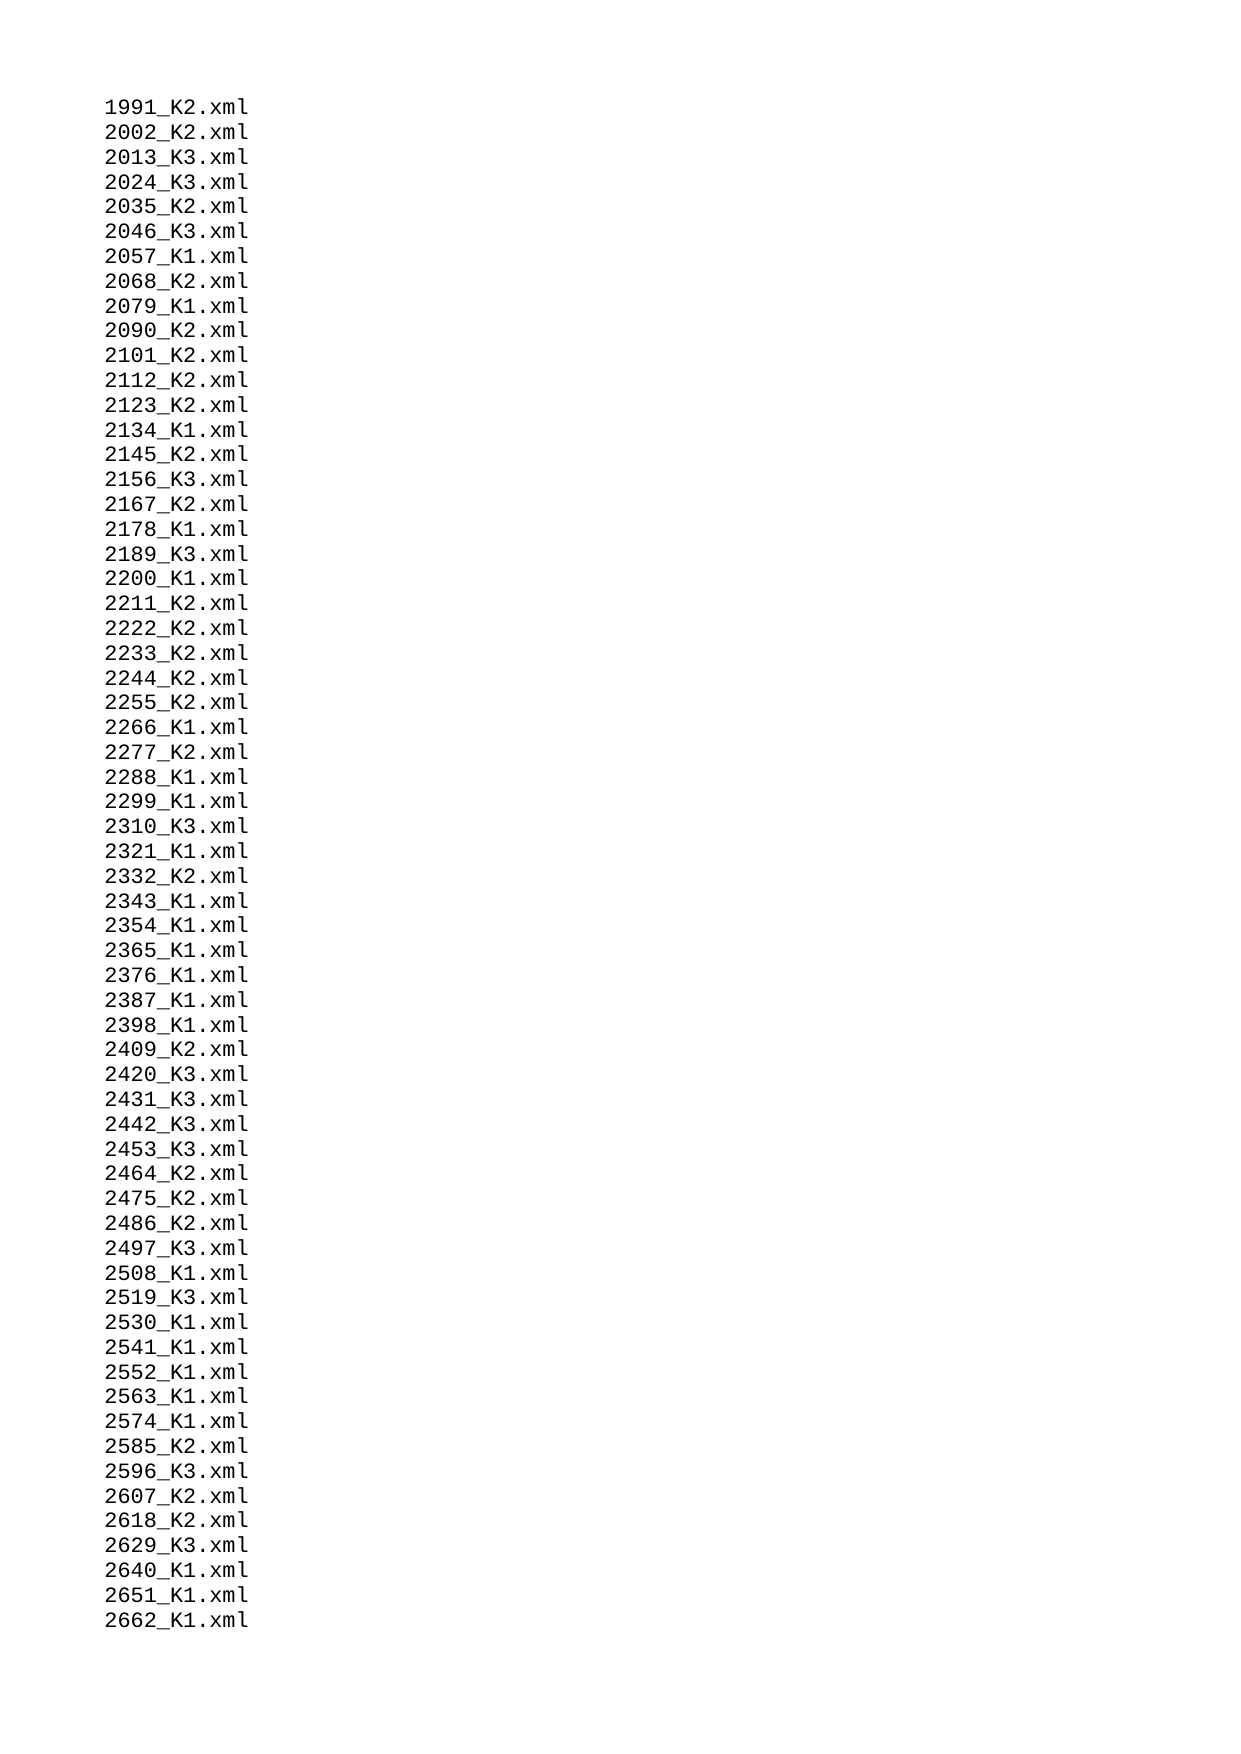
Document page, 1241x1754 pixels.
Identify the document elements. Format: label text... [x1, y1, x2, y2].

text 2409_K2.xml [104, 1039, 1138, 1063]
text 2035_K2.xml [104, 196, 1138, 221]
text 2002_K2.xml [104, 121, 1138, 146]
text 2497_K3.xml [104, 1237, 1138, 1262]
text 2508_K1.xml [104, 1262, 1138, 1287]
text 2101_K2.xml [104, 344, 1138, 369]
text 2640_K1.xml [104, 1559, 1138, 1584]
text 2464_K2.xml [104, 1163, 1138, 1187]
text 2310_K3.xml [104, 816, 1138, 840]
text 2266_K1.xml [104, 716, 1138, 741]
text 2530_K1.xml [104, 1311, 1138, 1336]
text 2365_K1.xml [104, 939, 1138, 964]
text 2090_K2.xml [104, 320, 1138, 344]
text 2420_K3.xml [104, 1063, 1138, 1088]
text 2288_K1.xml [104, 766, 1138, 791]
text 2563_K1.xml [104, 1386, 1138, 1411]
text 2046_K3.xml [104, 221, 1138, 245]
text 2607_K2.xml [104, 1485, 1138, 1510]
text 2244_K2.xml [104, 667, 1138, 692]
text 2189_K3.xml [104, 543, 1138, 568]
text 2541_K1.xml [104, 1336, 1138, 1361]
text 2574_K1.xml [104, 1411, 1138, 1435]
text 2057_K1.xml [104, 245, 1138, 270]
text 2024_K3.xml [104, 171, 1138, 196]
text 2398_K1.xml [104, 1014, 1138, 1039]
text 2442_K3.xml [104, 1113, 1138, 1138]
text 2552_K1.xml [104, 1361, 1138, 1386]
text 2079_K1.xml [104, 295, 1138, 320]
text 2332_K2.xml [104, 865, 1138, 890]
text 2354_K1.xml [104, 915, 1138, 939]
text 2167_K2.xml [104, 493, 1138, 518]
text 2123_K2.xml [104, 394, 1138, 419]
text 2277_K2.xml [104, 741, 1138, 766]
text 2662_K1.xml [104, 1609, 1138, 1634]
text 2200_K1.xml [104, 568, 1138, 592]
text 2475_K2.xml [104, 1187, 1138, 1212]
text 2387_K1.xml [104, 989, 1138, 1014]
text 2651_K1.xml [104, 1584, 1138, 1609]
text 2618_K2.xml [104, 1510, 1138, 1534]
text 2585_K2.xml [104, 1435, 1138, 1460]
text 2255_K2.xml [104, 692, 1138, 716]
text 2299_K1.xml [104, 791, 1138, 816]
text 2145_K2.xml [104, 444, 1138, 468]
text 2068_K2.xml [104, 270, 1138, 295]
text 2233_K2.xml [104, 642, 1138, 667]
text 1991_K2.xml [104, 97, 1138, 121]
text 2629_K3.xml [104, 1534, 1138, 1559]
text 2519_K3.xml [104, 1287, 1138, 1311]
text 2112_K2.xml [104, 369, 1138, 394]
text 2321_K1.xml [104, 840, 1138, 865]
text 2134_K1.xml [104, 419, 1138, 444]
text 2013_K3.xml [104, 146, 1138, 171]
text 2376_K1.xml [104, 964, 1138, 989]
text 2211_K2.xml [104, 592, 1138, 617]
text 2222_K2.xml [104, 617, 1138, 642]
text 2596_K3.xml [104, 1460, 1138, 1485]
text 2486_K2.xml [104, 1212, 1138, 1237]
text 2343_K1.xml [104, 890, 1138, 915]
text 2431_K3.xml [104, 1088, 1138, 1113]
text 2156_K3.xml [104, 468, 1138, 493]
text 2453_K3.xml [104, 1138, 1138, 1163]
text 2178_K1.xml [104, 518, 1138, 543]
